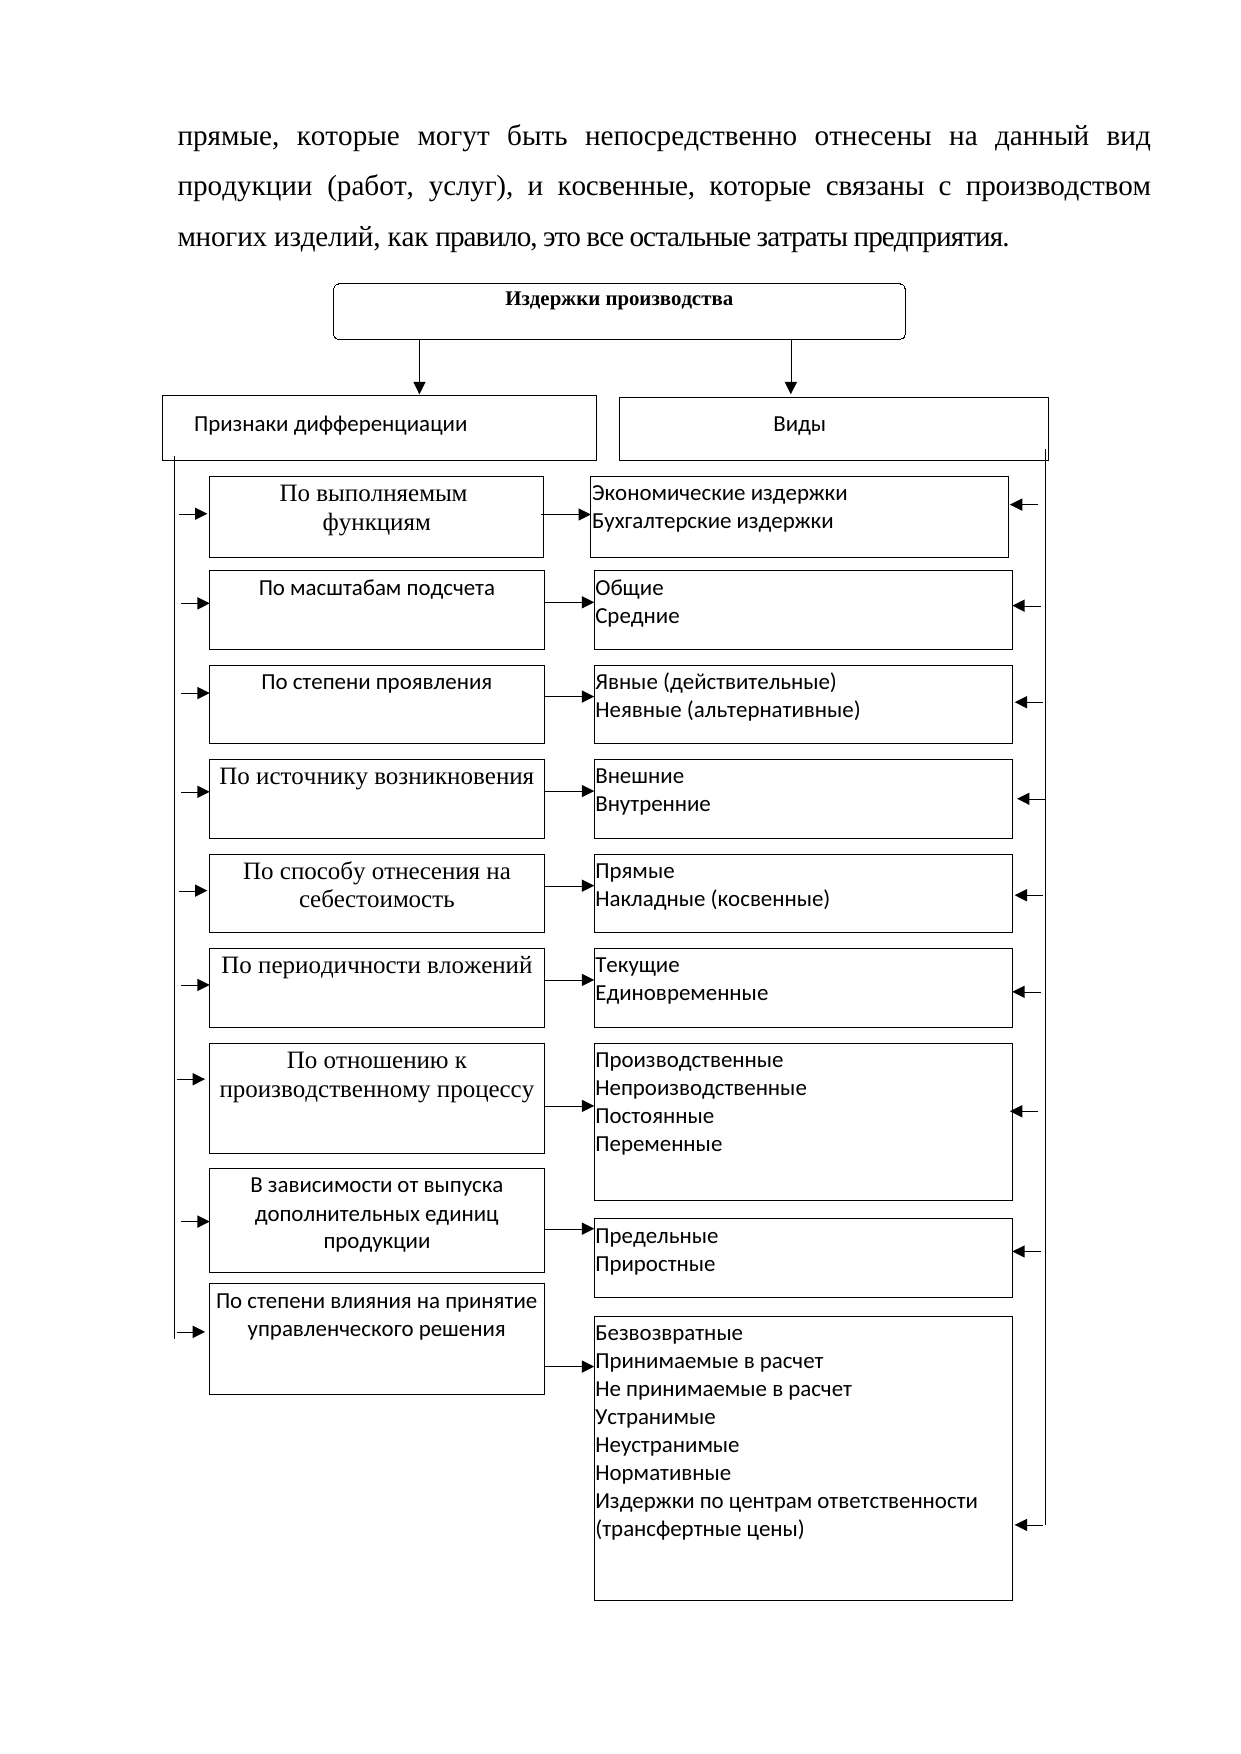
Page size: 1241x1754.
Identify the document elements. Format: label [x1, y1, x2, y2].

text [177, 118, 1152, 252]
